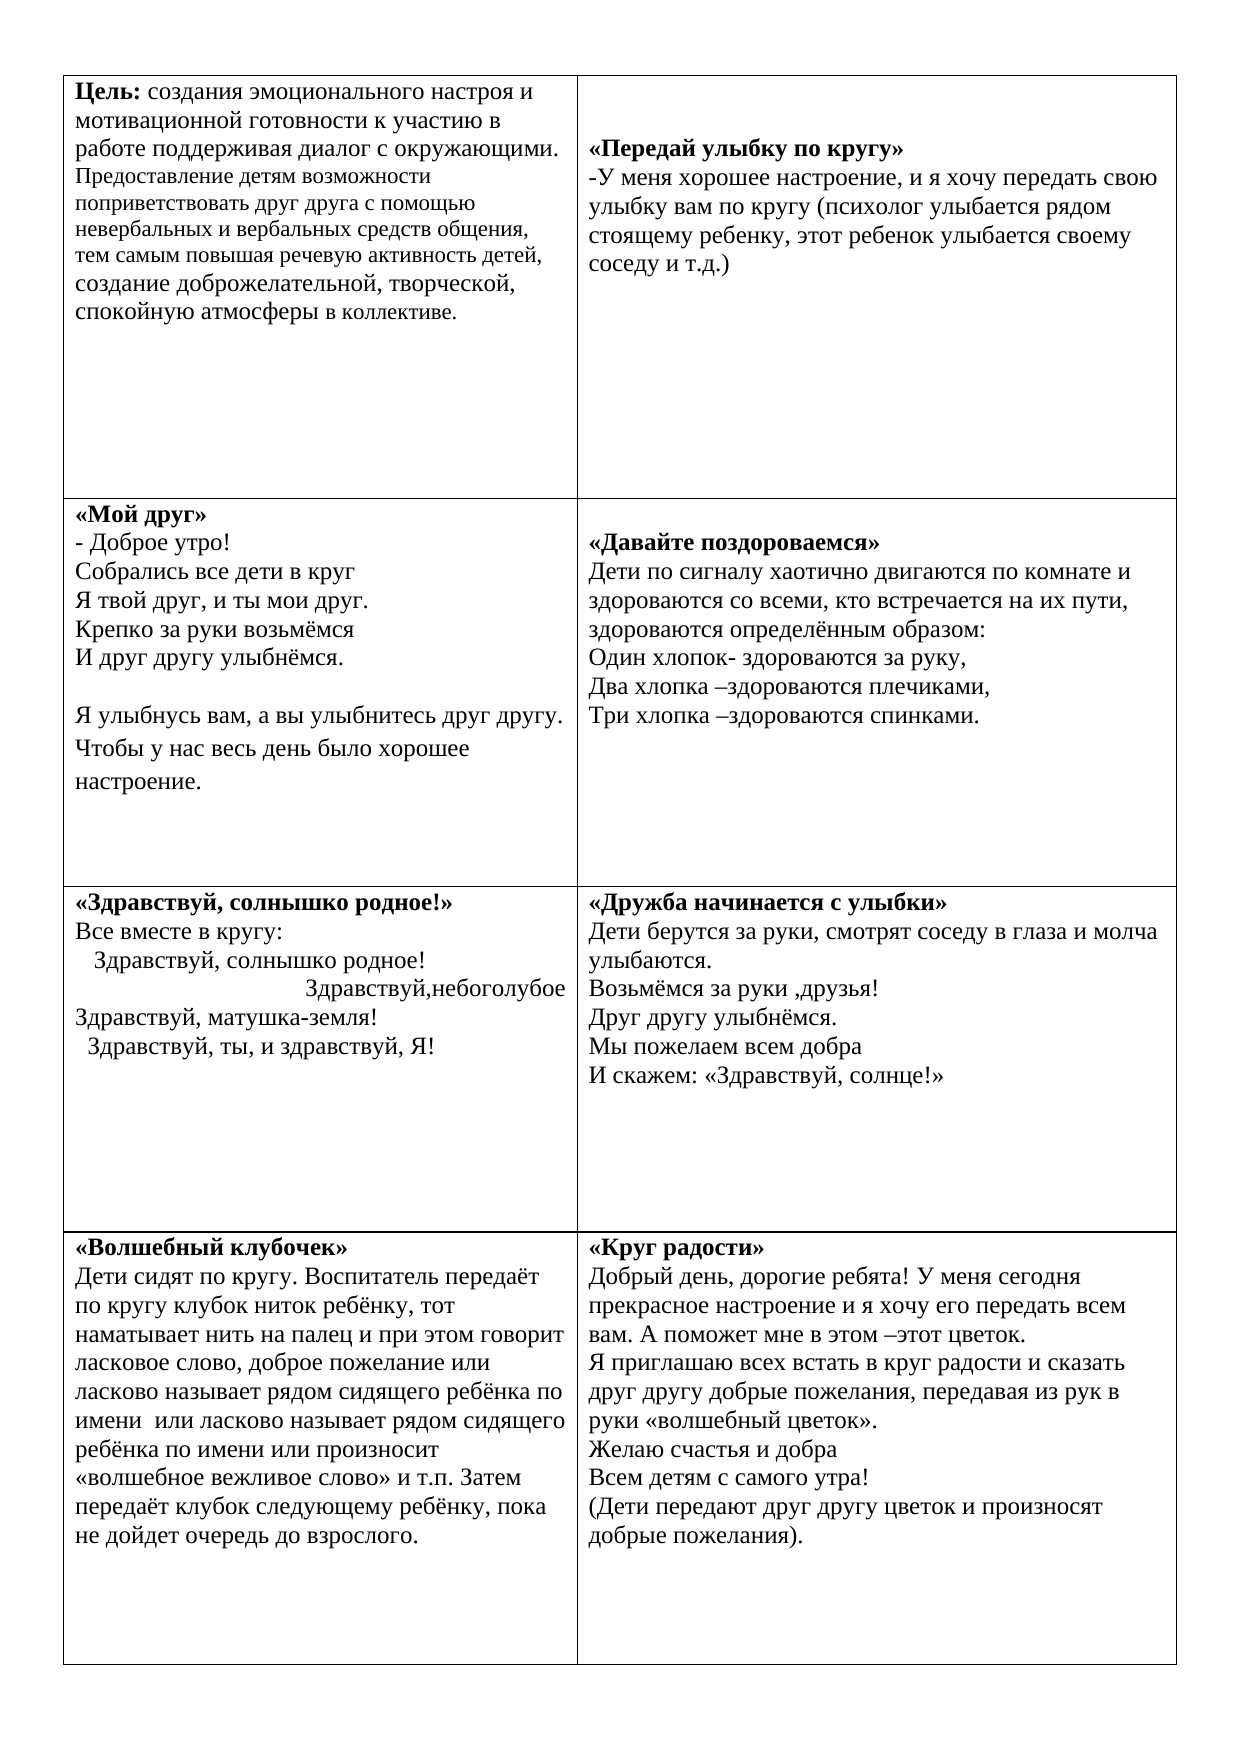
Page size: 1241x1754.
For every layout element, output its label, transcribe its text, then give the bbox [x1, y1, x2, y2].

table_cell «Круг радости» Добрый день, дорогие ребята! У меня сегодня прекрасное настроение и я хочу его передать всем вам. А поможет мне в этом –этот цветок. Я приглашаю всех встать в круг радости и сказать друг другу добрые пожелания, передавая из рук в руки «волшебный цветок». Желаю счастья и добра Всем детям с самого утра! (Дети передают друг другу цветок и произносят добрые пожелания). [578, 1233, 1176, 1664]
table_cell «Волшебный клубочек» Дети сидят по кругу. Воспитатель передаёт по кругу клубок ниток ребёнку, тот наматывает нить на палец и при этом говорит ласковое слово, доброе пожелание или ласково называет рядом сидящего ребёнка по имени или ласково называет рядом сидящего ребёнка по имени или произносит «волшебное вежливое слово» и т.п. Затем передаёт клубок следующему ребёнку, пока не дойдет очередь до взрослого. [64, 1233, 577, 1664]
table_header «Передай улыбку по кругу» -У меня хорошее настроение, и я хочу передать свою улыбку вам по кругу (психолог улыбается рядом стоящему ребенку, этот ребенок улыбается своему соседу и т.д.) [578, 76, 1176, 498]
table_cell «Здравствуй, солнышко родное!» Все вместе в кругу: Здравствуй, солнышко родное! Здравствуй,небоголубое Здравствуй, матушка-земля! Здравствуй, ты, и здравствуй, Я! [64, 887, 577, 1231]
table_cell «Давайте поздороваемся» Дети по сигналу хаотично двигаются по комнате и здороваются со всеми, кто встречается на их пути, здороваются определённым образом: Один хлопок- здороваются за руку, Два хлопка –здороваются плечиками, Три хлопка –здороваются спинками. [578, 499, 1176, 886]
table_cell «Дружба начинается с улыбки» Дети берутся за руки, смотрят соседу в глаза и молча улыбаются. Возьмёмся за руки ,друзья! Друг другу улыбнёмся. Мы пожелаем всем добра И скажем: «Здравствуй, солнце!» [578, 887, 1176, 1231]
table_cell «Мой друг» - Доброе утро! Собрались все дети в круг Я твой друг, и ты мои друг. Крепко за руки возьмёмся И друг другу улыбнёмся. Я улыбнусь вам, а вы улыбнитесь друг другу. Чтобы у нас весь день было хорошее настроение. [64, 499, 577, 886]
table_header Цель: создания эмоционального настроя и мотивационной готовности к участию в работе поддерживая диалог с окружающими. Предоставление детям возможности поприветствовать друг друга с помощью невербальных и вербальных средств общения, тем самым повышая речевую активность детей, создание доброжелательной, творческой, спокойную атмосферы в коллективе. [64, 76, 577, 498]
